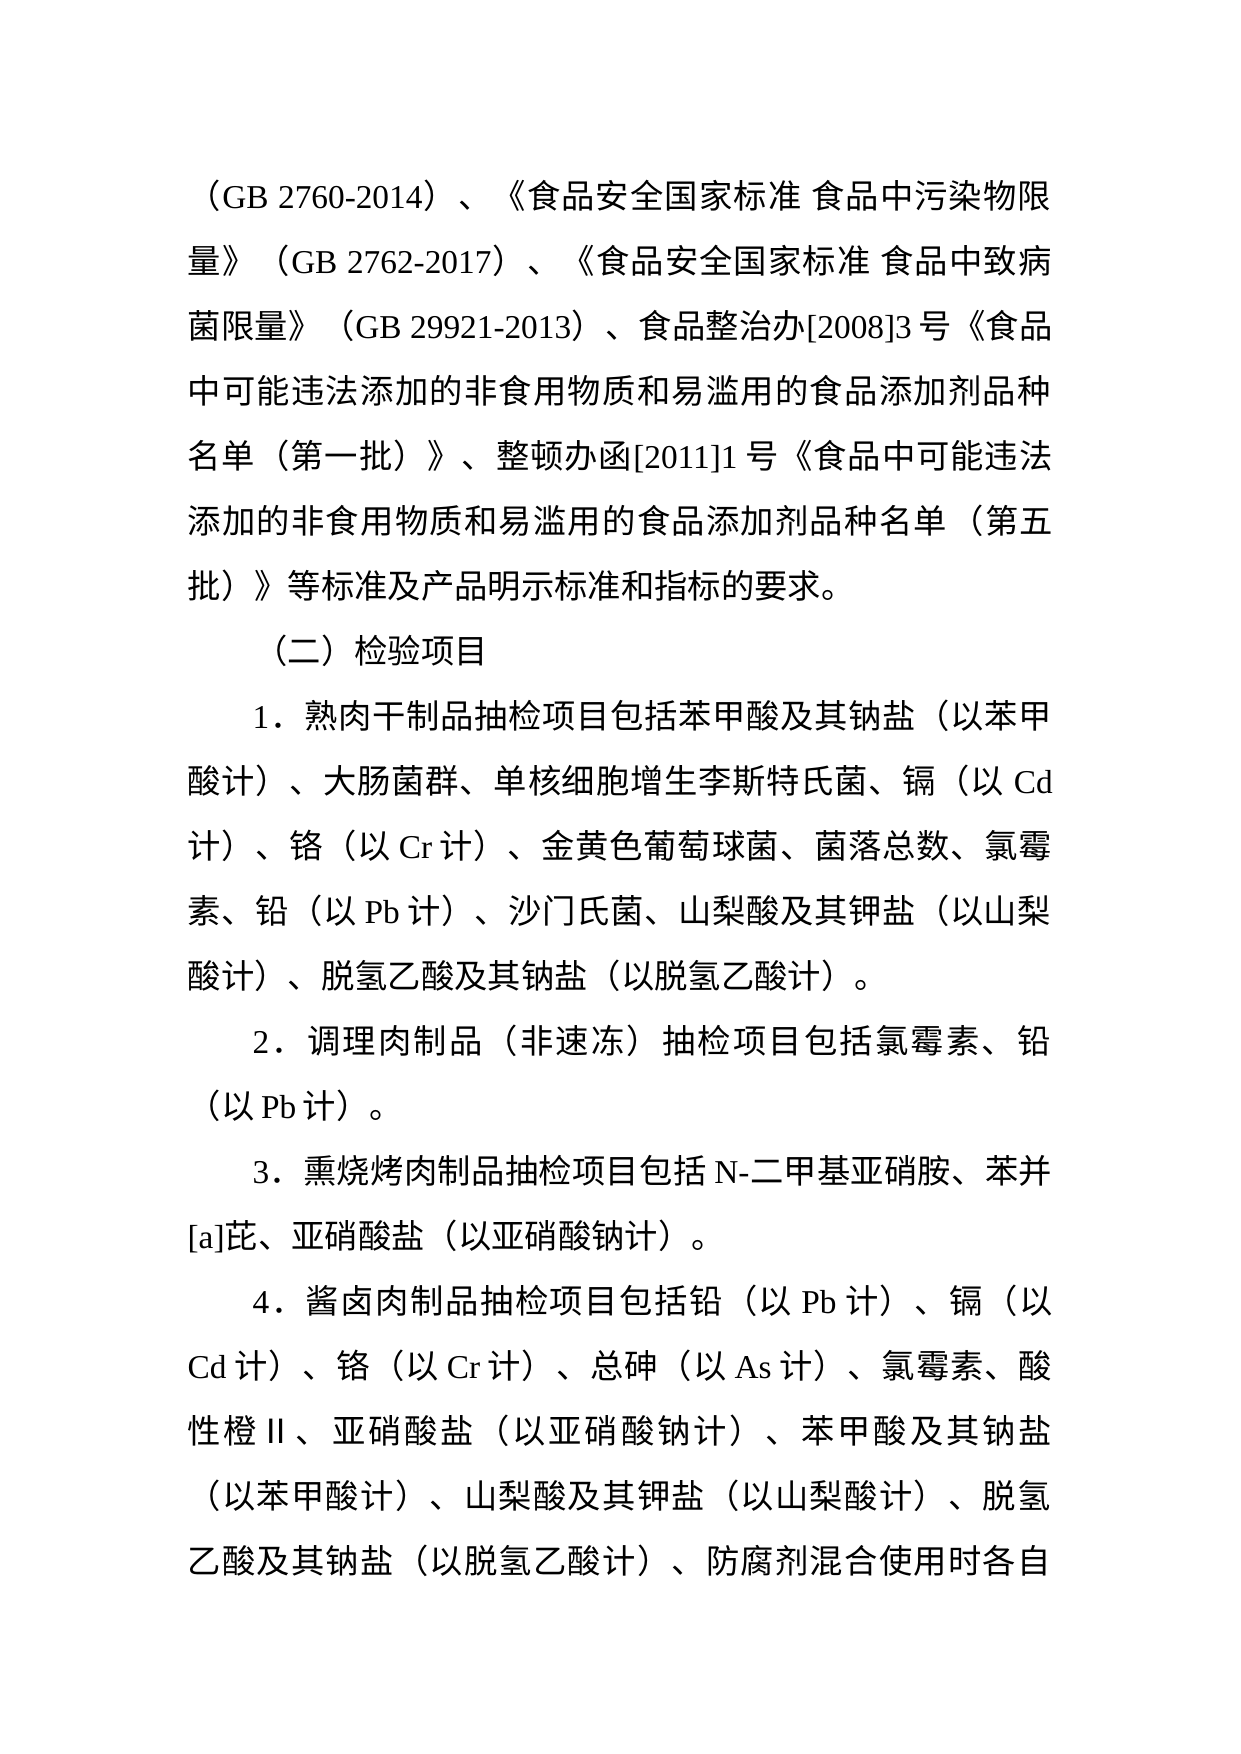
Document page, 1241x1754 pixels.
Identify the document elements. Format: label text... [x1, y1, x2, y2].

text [187, 1267, 1053, 1592]
text 1．熟肉干制品抽检项目包括苯甲酸及其钠盐（以苯甲酸计）、大肠菌群、单核细胞增生李斯特氏菌、镉（以Cd计）、铬（以Cr计）、金黄色葡萄球菌、菌落总数、氯霉素、铅（以Pb计）、沙门氏菌、山梨酸及其钾盐（以山梨酸计）、脱氢乙酸及其钠盐（以脱氢乙酸计）。 [187, 682, 1053, 1007]
text 3．熏烧烤肉制品抽检项目包括N-二甲基亚硝胺、苯并[a]芘、亚硝酸盐（以亚硝酸钠计）。 [187, 1137, 1053, 1267]
text （二）检验项目 [187, 617, 1053, 682]
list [187, 162, 1053, 617]
text 2．调理肉制品（非速冻）抽检项目包括氯霉素、铅（以Pb计）。 [187, 1007, 1053, 1137]
